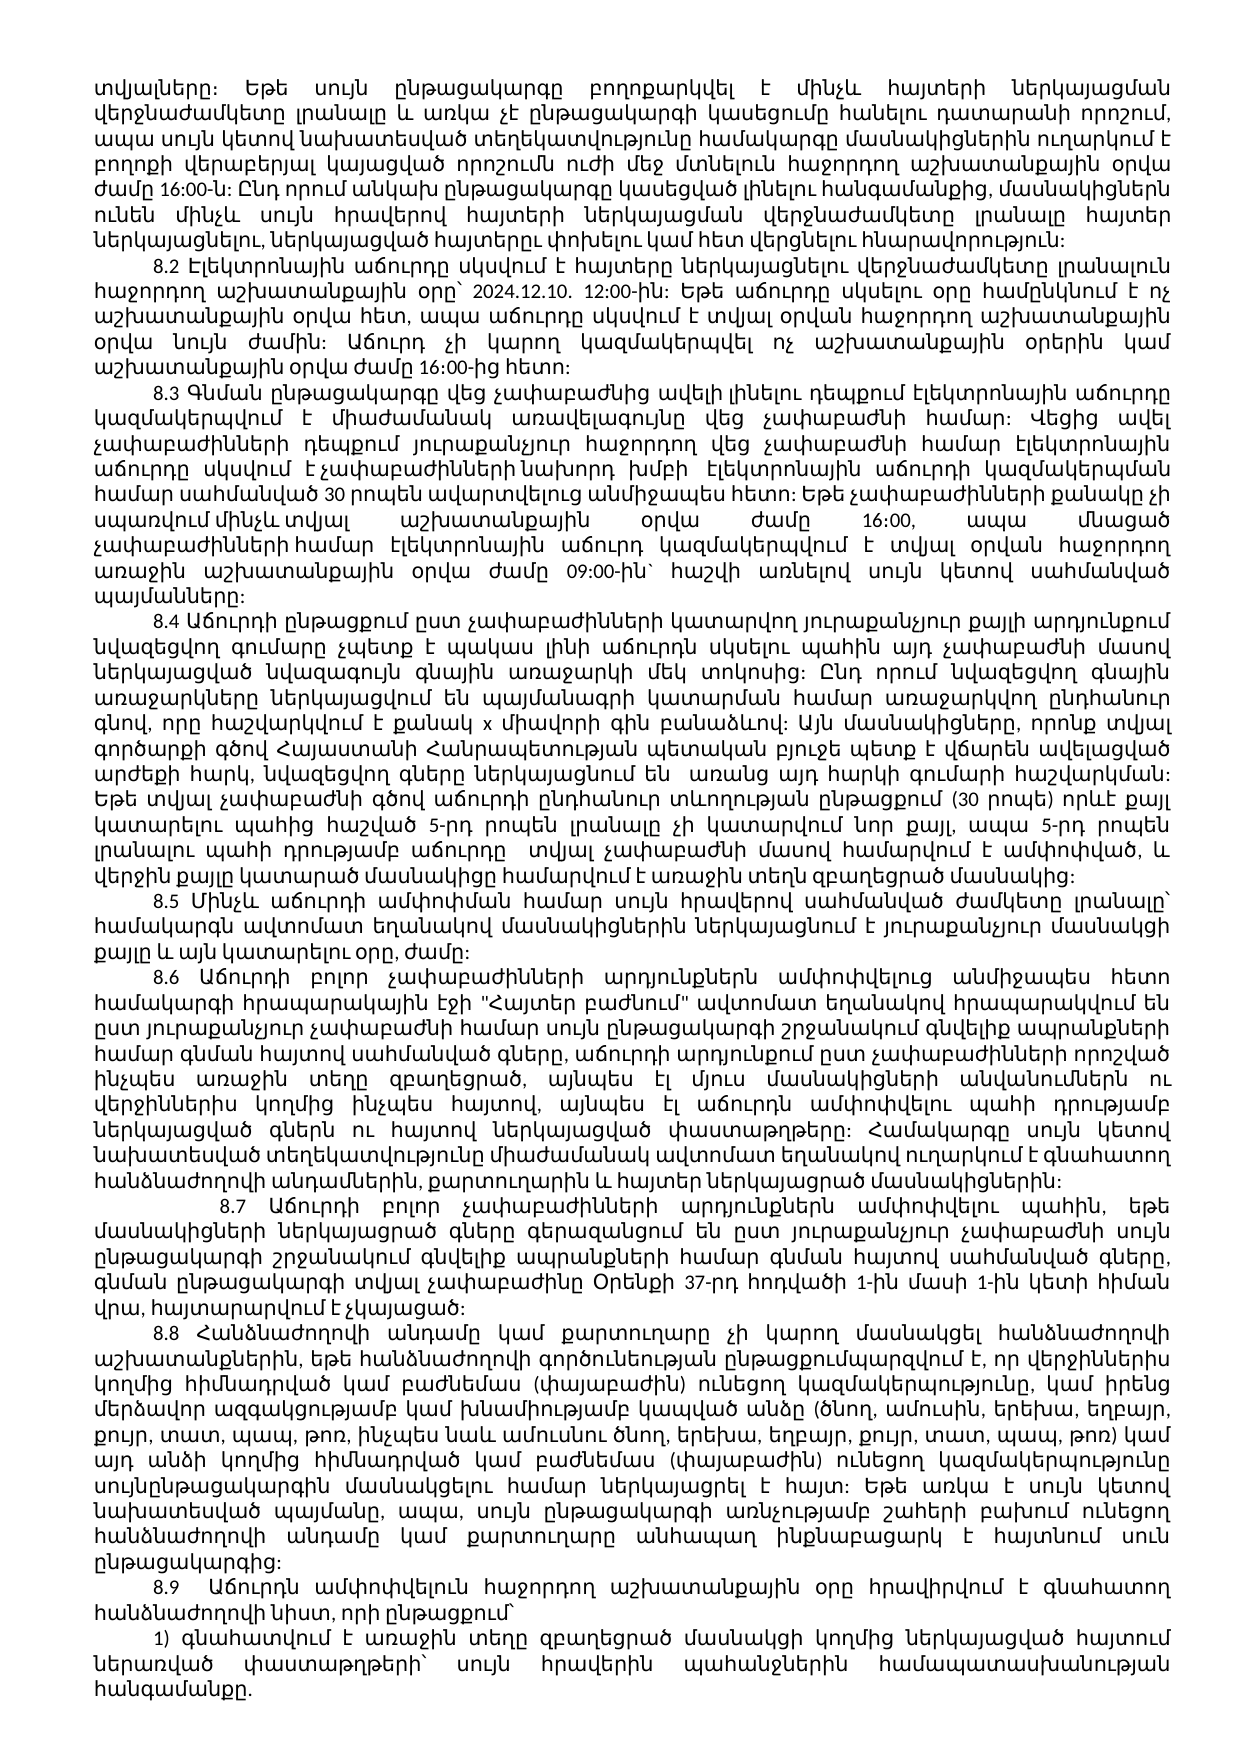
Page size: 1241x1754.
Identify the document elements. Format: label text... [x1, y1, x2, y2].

text 8.4 Աճուրդի ընթացքում ըստ չափաբաժինների կատարվող յուրաքանչյուր քայլի արդյունքում նվազեցվող գումարը չպետք է պակաս լինի աճուրդն սկսելու պահին այդ չափաբաժնի մասով ներկայացված նվազագույն գնային առաջարկի մեկ տոկոսից: Ընդ որում նվազեցվող գնային առաջարկները ներկայացվում են պայմանագրի կատարման համար առաջարկվող ընդհանուր գնով, որը հաշվարկվում է քանակ x միավորի գին բանաձևով: Այն մասնակիցները, որոնք տվյալ գործարքի գծով Հայաստանի Հանրապետության պետական բյուջե պետք է վճարեն ավելացված արժեքի հարկ, նվազեցվող գները ներկայացնում են առանց այդ հարկի գումարի հաշվարկման: Եթե տվյալ չափաբաժնի գծով աճուրդի ընդհանուր տևողության ընթացքում (30 րոպե) որևէ քայլ կատարելու պահից հաշված 5-րդ րոպեն լրանալը չի կատարվում նոր քայլ, ապա 5-րդ րոպեն լրանալու պահի դրությամբ աճուրդը տվյալ չափաբաժնի մասով համարվում է ամփոփված, և վերջին քայլը կատարած մասնակիցը համարվում է առաջին տեղն զբաղեցրած մասնակից: [94, 609, 1171, 888]
text 8.5 Մինչև աճուրդի ամփոփման համար սույն հրավերով սահմանված ժամկետը լրանալը՝ համակարգն ավտոմատ եղանակով մասնակիցներին ներկայացնում է յուրաքանչյուր մասնակցի քայլը և այն կատարելու օրը, ժամը: [94, 888, 1171, 964]
text 8.3 Գնման ընթացակարգը վեց չափաբաժնից ավելի լինելու դեպքում էլեկտրոնային աճուրդը կազմակերպվում է միաժամանակ առավելագույնը վեց չափաբաժնի համար: Վեցից ավել չափաբաժինների դեպքում յուրաքանչյուր հաջորդող վեց չափաբաժնի համար էլեկտրոնային աճուրդը սկսվում է չափաբաժինների նախորդ խմբի էլեկտրոնային աճուրդի կազմակերպման համար սահմանված 30 րոպեն ավարտվելուց անմիջապես հետո: Եթե չափաբաժինների քանակը չի սպառվում մինչև տվյալ աշխատանքային օրվա ժամը 16։00, ապա մնացած չափաբաժինների համար էլեկտրոնային աճուրդ կազմակերպվում է տվյալ օրվան հաջորդող առաջին աշխատանքային օրվա ժամը 09:00-ին` հաշվի առնելով սույն կետով սահմանված պայմանները: [94, 380, 1171, 609]
text 8.6 Աճուրդի բոլոր չափաբաժինների արդյունքներն ամփոփվելուց անմիջապես հետո համակարգի հրապարակային էջի "Հայտեր բաժնում" ավտոմատ եղանակով հրապարակվում են ըստ յուրաքանչյուր չափաբաժնի համար սույն ընթացակարգի շրջանակում գնվելիք ապրանքների համար գնման հայտով սահմանված գները, աճուրդի արդյունքում ըստ չափաբաժինների որոշված ինչպես առաջին տեղը զբաղեցրած, այնպես էլ մյուս մասնակիցների անվանումներն ու վերջիններիս կողմից ինչպես հայտով, այնպես էլ աճուրդն ամփոփվելու պահի դրությամբ ներկայացված գներն ու հայտով ներկայացված փաստաթղթերը: Համակարգը սույն կետով նախատեսված տեղեկատվությունը միաժամանակ ավտոմատ եղանակով ուղարկում է գնահատող հանձնաժողովի անդամներին, քարտուղարին և հայտեր ներկայացրած մասնակիցներին: [94, 964, 1171, 1193]
text 8.2 Էլեկտրոնային աճուրդը սկսվում է հայտերը ներկայացնելու վերջնաժամկետը լրանալուն հաջորդող աշխատանքային օրը՝ 2024.12.10. 12:00 -ին: Եթե աճուրդը սկսելու օրը համընկնում է ոչ աշխատանքային օրվա հետ, ապա աճուրդը սկսվում է տվյալ օրվան հաջորդող աշխատանքային օրվա նույն ժամին: Աճուրդ չի կարող կազմակերպվել ոչ աշխատանքային օրերին կամ աշխատանքային օրվա ժամը 16։00-ից հետո: [94, 253, 1171, 380]
text 8.9 Աճուրդն ամփոփվելուն հաջորդող աշխատանքային օրը հրավիրվում է գնահատող հանձնաժողովի նիստ, որի ընթացքում՝ [94, 1574, 1171, 1625]
text 1) գնահատվում է առաջին տեղը զբաղեցրած մասնակցի կողմից ներկայացված հայտում ներառված փաստաթղթերի՝ սույն հրավերին պահանջներին համապատասխանության հանգամանքը. [94, 1625, 1171, 1702]
text 8.8 Հանձնաժողովի անդամը կամ քարտուղարը չի կարող մասնակցել հանձնաժողովի աշխատանքներին, եթե հանձնաժողովի գործունեության ընթացքումպարզվում է, որ վերջիններիս կողմից հիմնադրված կամ բաժնեմաս (փայաբաժին) ունեցող կազմակերպությունը, կամ իրենց մերձավոր ազգակցությամբ կամ խնամիությամբ կապված անձը (ծնող, ամուսին, երեխա, եղբայր, քույր, տատ, պապ, թոռ, ինչպես նաև ամուսնու ծնող, երեխա, եղբայր, քույր, տատ, պապ, թոռ) կամ այդ անձի կողմից հիմնադրված կամ բաժնեմաս (փայաբաժին) ունեցող կազմակերպությունը սույնընթացակարգին մասնակցելու համար ներկայացրել է հայտ: Եթե առկա է սույն կետով նախատեսված պայմանը, ապա, սույն ընթացակարգի առնչությամբ շահերի բախում ունեցող հանձնաժողովի անդամը կամ քարտուղարը անհապաղ ինքնաբացարկ է հայտնում սուն ընթացակարգից: [94, 1320, 1171, 1574]
text 8.7 Աճուրդի բոլոր չափաբաժինների արդյունքներն ամփոփվելու պահին, եթե մասնակիցների ներկայացրած գները գերազանցում են ըստ յուրաքանչյուր չափաբաժնի սույն ընթացակարգի շրջանակում գնվելիք ապրանքների համար գնման հայտով սահմանված գները, գնման ընթացակարգի տվյալ չափաբաժինը Օրենքի 37-րդ հոդվածի 1-ին մասի 1-ին կետի հիման վրա, հայտարարվում է չկայացած: [94, 1193, 1171, 1320]
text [94, 75, 1171, 253]
